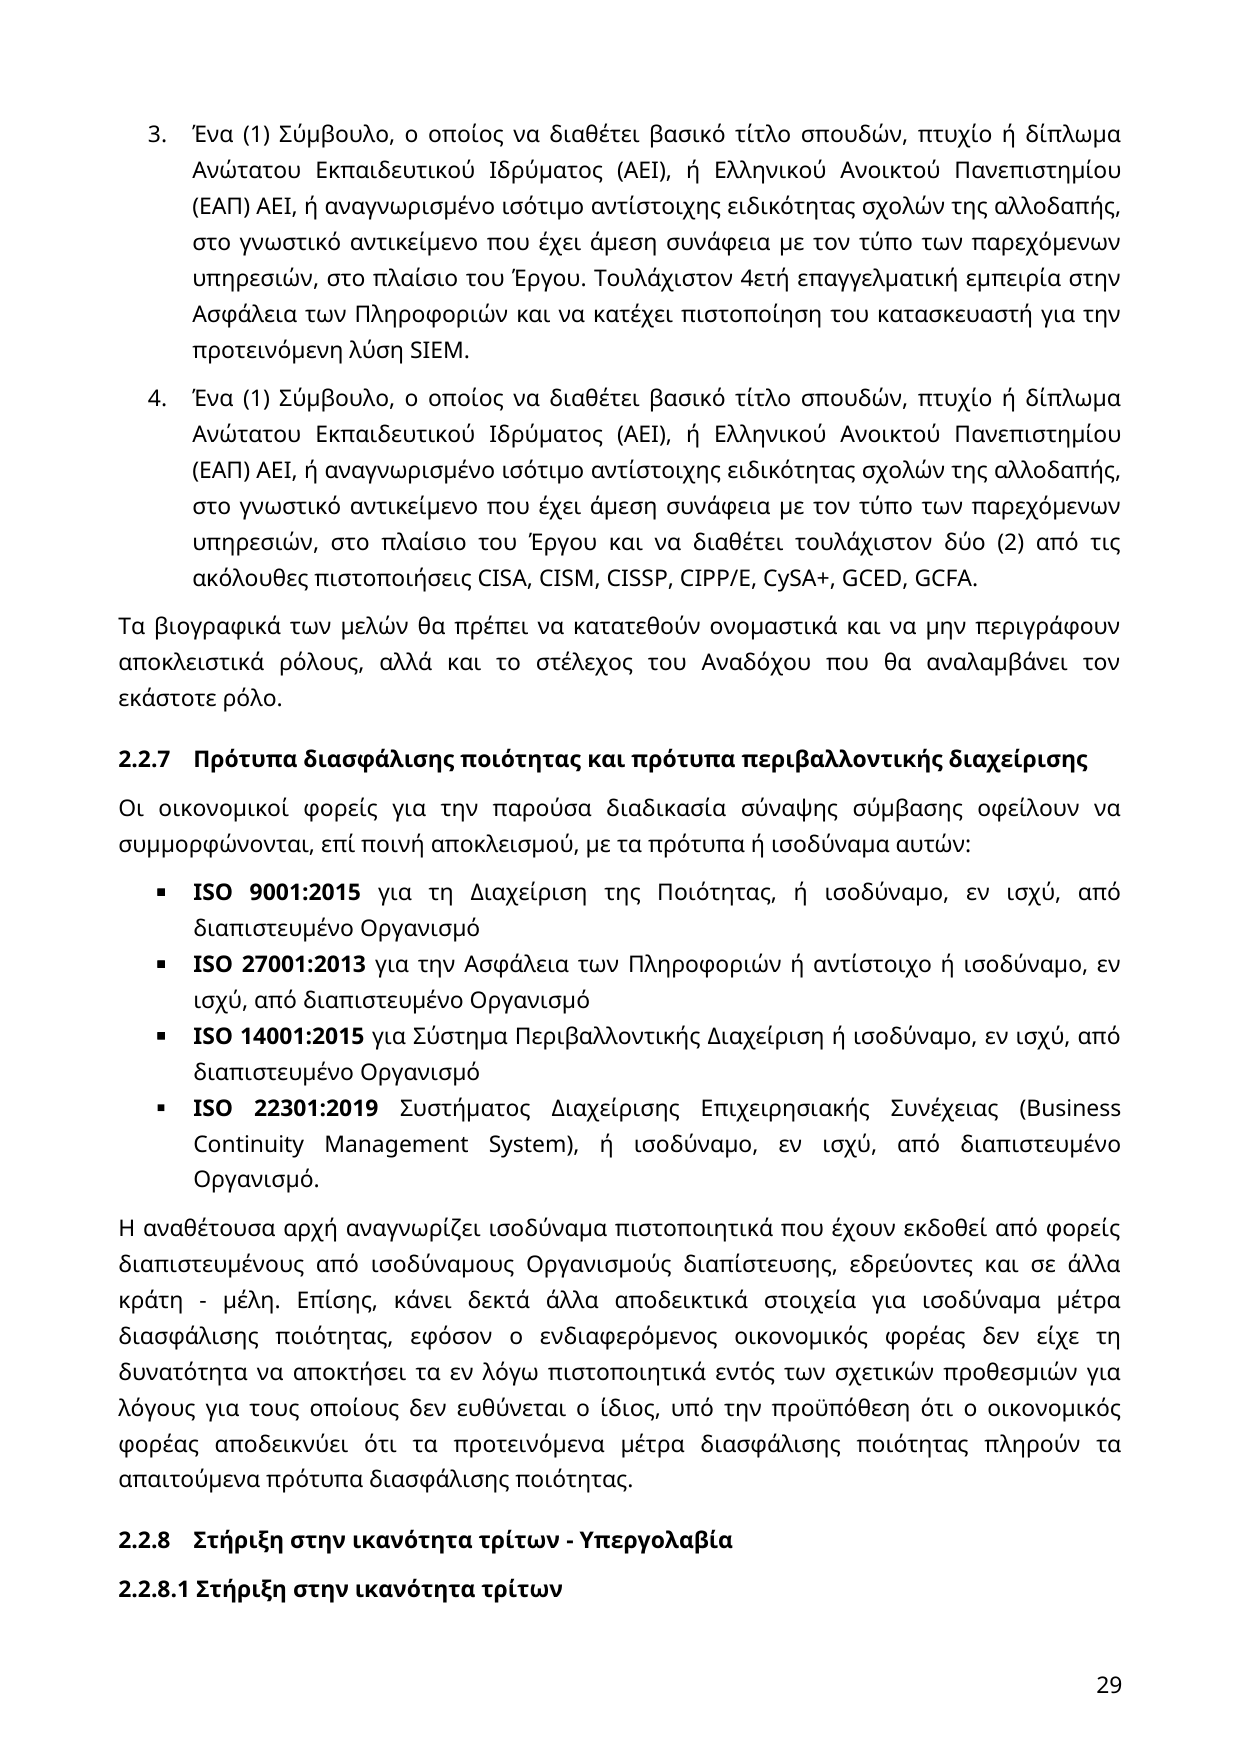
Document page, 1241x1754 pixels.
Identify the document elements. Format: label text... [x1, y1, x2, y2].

text Η αναθέτουσα αρχή αναγνωρίζει ισοδύναμα πιστοποιητικά που έχουν εκδοθεί από φορείς διαπιστευμένους από ισοδύναμους Οργανισμούς διαπίστευσης, εδρεύοντες και σε άλλα κράτη - μέλη. Επίσης, κάνει δεκτά άλλα αποδεικτικά στοιχεία για ισοδύναμα μέτρα διασφάλισης ποιότητας, εφόσον ο ενδιαφερόμενος οικονομικός φορέας δεν είχε τη δυνατότητα να αποκτήσει τα εν λόγω πιστοποιητικά εντός των σχετικών προθεσμιών για λόγους για τους οποίους δεν ευθύνεται ο ίδιος, υπό την προϋπόθεση ότι ο οικονομικός φορέας αποδεικνύει ότι τα προτεινόμενα μέτρα διασφάλισης ποιότητας πληρούν τα απαιτούμενα πρότυπα διασφάλισης ποιότητας. [118, 1212, 1122, 1495]
list ΙSO 22301:2019 Συστήματος Διαχείρισης Επιχειρησιακής Συνέχειας (Business Continuity Management System), ή ισοδύναμο, εν ισχύ, από διαπιστευμένο Oργανισμό. [156, 1092, 1122, 1195]
text 2.2.8.1 Στήριξη στην ικανότητα τρίτων [118, 1573, 1122, 1604]
text Οι οικονομικοί φορείς για την παρούσα διαδικασία σύναψης σύμβασης οφείλουν να συμμορφώνονται, επί ποινή αποκλεισμού, με τα πρότυπα ή ισοδύναμα αυτών: [118, 792, 1122, 859]
list ISO 27001:2013 για την Ασφάλεια των Πληροφοριών ή αντίστοιχο ή ισοδύναμο, εν ισχύ, από διαπιστευμένο Oργανισμό [156, 948, 1122, 1015]
text Τα βιογραφικά των μελών θα πρέπει να κατατεθούν ονομαστικά και να μην περιγράφουν αποκλειστικά ρόλους, αλλά και το στέλεχος του Αναδόχου που θα αναλαμβάνει τον εκάστοτε ρόλο. [118, 610, 1122, 713]
text 3. Ένα (1) Σύμβουλο, ο οποίος να διαθέτει βασικό τίτλο σπουδών, πτυχίο ή δίπλωμα Ανώτατου Εκπαιδευτικού Ιδρύματος (ΑΕΙ), ή Ελληνικού Ανοικτού Πανεπιστημίου (ΕΑΠ) ΑΕΙ, ή αναγνωρισμένο ισότιμο αντίστοιχης ειδικότητας σχολών της αλλοδαπής, στο γνωστικό αντικείμενο που έχει άμεση συνάφεια με τον τύπο των παρεχόμενων υπηρεσιών, στο πλαίσιο του Έργου. Τουλάχιστον 4ετή επαγγελματική εμπειρία στην Ασφάλεια των Πληροφοριών και να κατέχει πιστοποίηση του κατασκευαστή για την προτεινόμενη λύση SIEM. [148, 118, 1122, 365]
subtitle Πρότυπα διασφάλισης ποιότητας και πρότυπα περιβαλλοντικής διαχείρισης [118, 743, 1122, 774]
list ISO 9001:2015 για τη Διαχείριση της Ποιότητας, ή ισοδύναμο, εν ισχύ, από διαπιστευμένο Oργανισμό [156, 876, 1122, 943]
text 4. Ένα (1) Σύμβουλο, ο οποίος να διαθέτει βασικό τίτλο σπουδών, πτυχίο ή δίπλωμα Ανώτατου Εκπαιδευτικού Ιδρύματος (ΑΕΙ), ή Ελληνικού Ανοικτού Πανεπιστημίου (ΕΑΠ) ΑΕΙ, ή αναγνωρισμένο ισότιμο αντίστοιχης ειδικότητας σχολών της αλλοδαπής, στο γνωστικό αντικείμενο που έχει άμεση συνάφεια με τον τύπο των παρεχόμενων υπηρεσιών, στο πλαίσιο του Έργου και να διαθέτει τουλάχιστον δύο (2) από τις ακόλουθες πιστοποιήσεις CISA, CISM, CISSP, CIPP/E, CySA+, GCED, GCFA. [148, 382, 1122, 593]
subtitle Στήριξη στην ικανότητα τρίτων - Υπεργολαβία [118, 1524, 1122, 1556]
list ISO 14001:2015 για Σύστημα Περιβαλλοντικής Διαχείριση ή ισοδύναμο, εν ισχύ, από διαπιστευμένο Oργανισμό [156, 1020, 1122, 1087]
